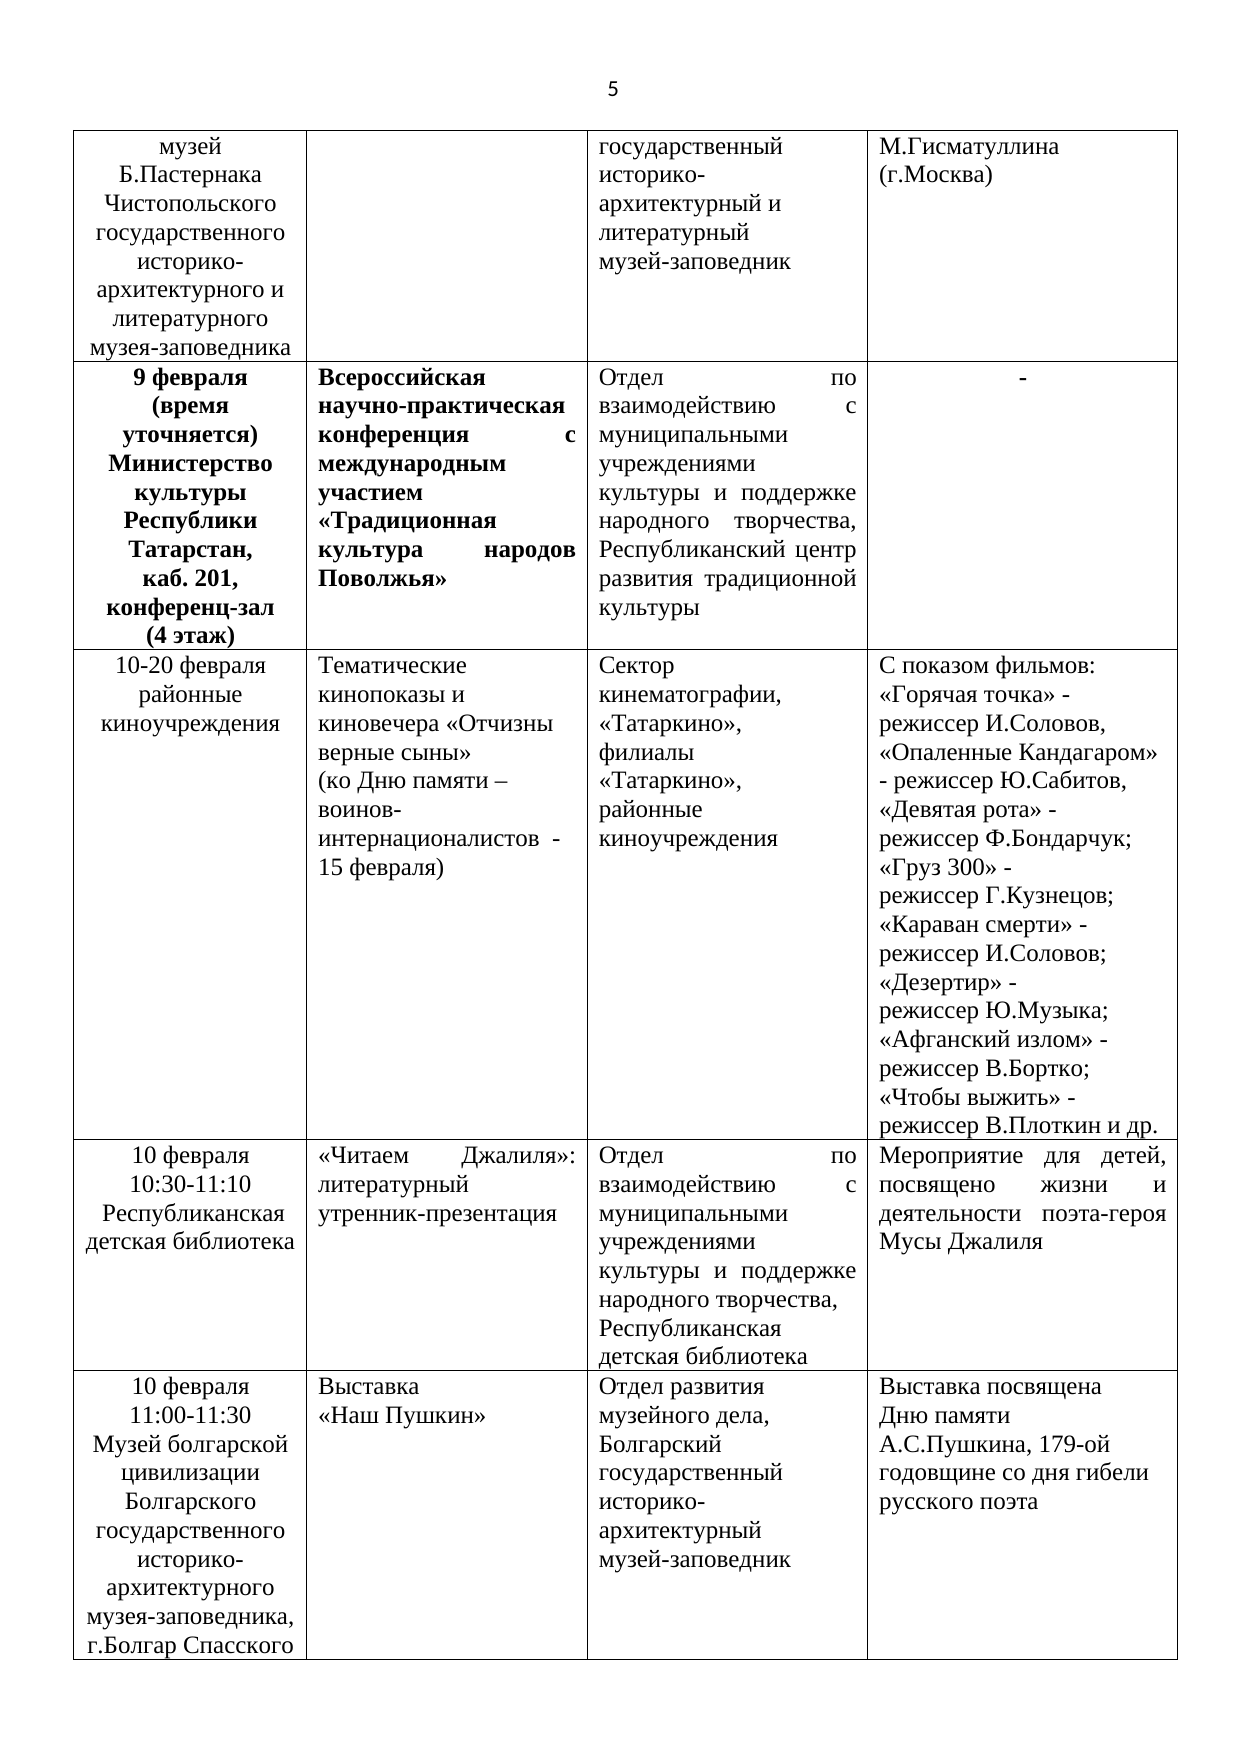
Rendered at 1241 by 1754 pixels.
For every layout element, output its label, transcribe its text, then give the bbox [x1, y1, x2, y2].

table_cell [868, 1371, 1177, 1659]
table_cell «Читаем Джалиля»: литературный утренник-презентация [307, 1140, 587, 1370]
table_cell Отдел по взаимодействию с муниципальными учреждениями культуры и поддержке народного творчества, Республиканский центр развития традиционной культуры [588, 362, 867, 649]
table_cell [868, 131, 1177, 361]
table_cell С показом фильмов: «Горячая точка» - режиссер И.Соловов, «Опаленные Кандагаром» - режиссер Ю.Сабитов, «Девятая рота» - режиссер Ф.Бондарчук; «Груз 300» - режиссер Г.Кузнецов; «Караван смерти» - режиссер И.Соловов; «Дезертир» - режиссер Ю.Музыка; «Афганский излом» -режиссер В.Бортко; «Чтобы выжить» -режиссер В.Плоткин и др. [868, 650, 1177, 1139]
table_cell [588, 1371, 867, 1659]
table_cell - [868, 362, 1177, 649]
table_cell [588, 131, 867, 361]
table_cell 9 февраля (время уточняется) Министерство культуры Республики Татарстан, каб. 201, конференц-зал (4 этаж) [74, 362, 306, 649]
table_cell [307, 1371, 587, 1659]
table_cell Всероссийская научно-практическая конференция с международным участием «Традиционная культура народов Поволжья» [307, 362, 587, 649]
table_cell Мероприятие для детей, посвящено жизни и деятельности поэта-героя Мусы Джалиля [868, 1140, 1177, 1370]
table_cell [307, 131, 587, 361]
table_cell 10-20 февраля районные киноучреждения [74, 650, 306, 1139]
table_cell Отдел по взаимодействию с муниципальными учреждениями культуры и поддержке народного творчества, Республиканская детская библиотека [588, 1140, 867, 1370]
table_cell 10 февраля 10:30-11:10 Республиканская детская библиотека [74, 1140, 306, 1370]
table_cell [74, 1371, 306, 1659]
table_cell Сектор кинематографии, «Татаркино», филиалы «Татаркино», районные киноучреждения [588, 650, 867, 1139]
table_cell Тематические кинопоказы и киновечера «Отчизны верные сыны» (ко Дню памяти – воинов-интернационалистов - 15 февраля) [307, 650, 587, 1139]
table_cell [74, 131, 306, 361]
